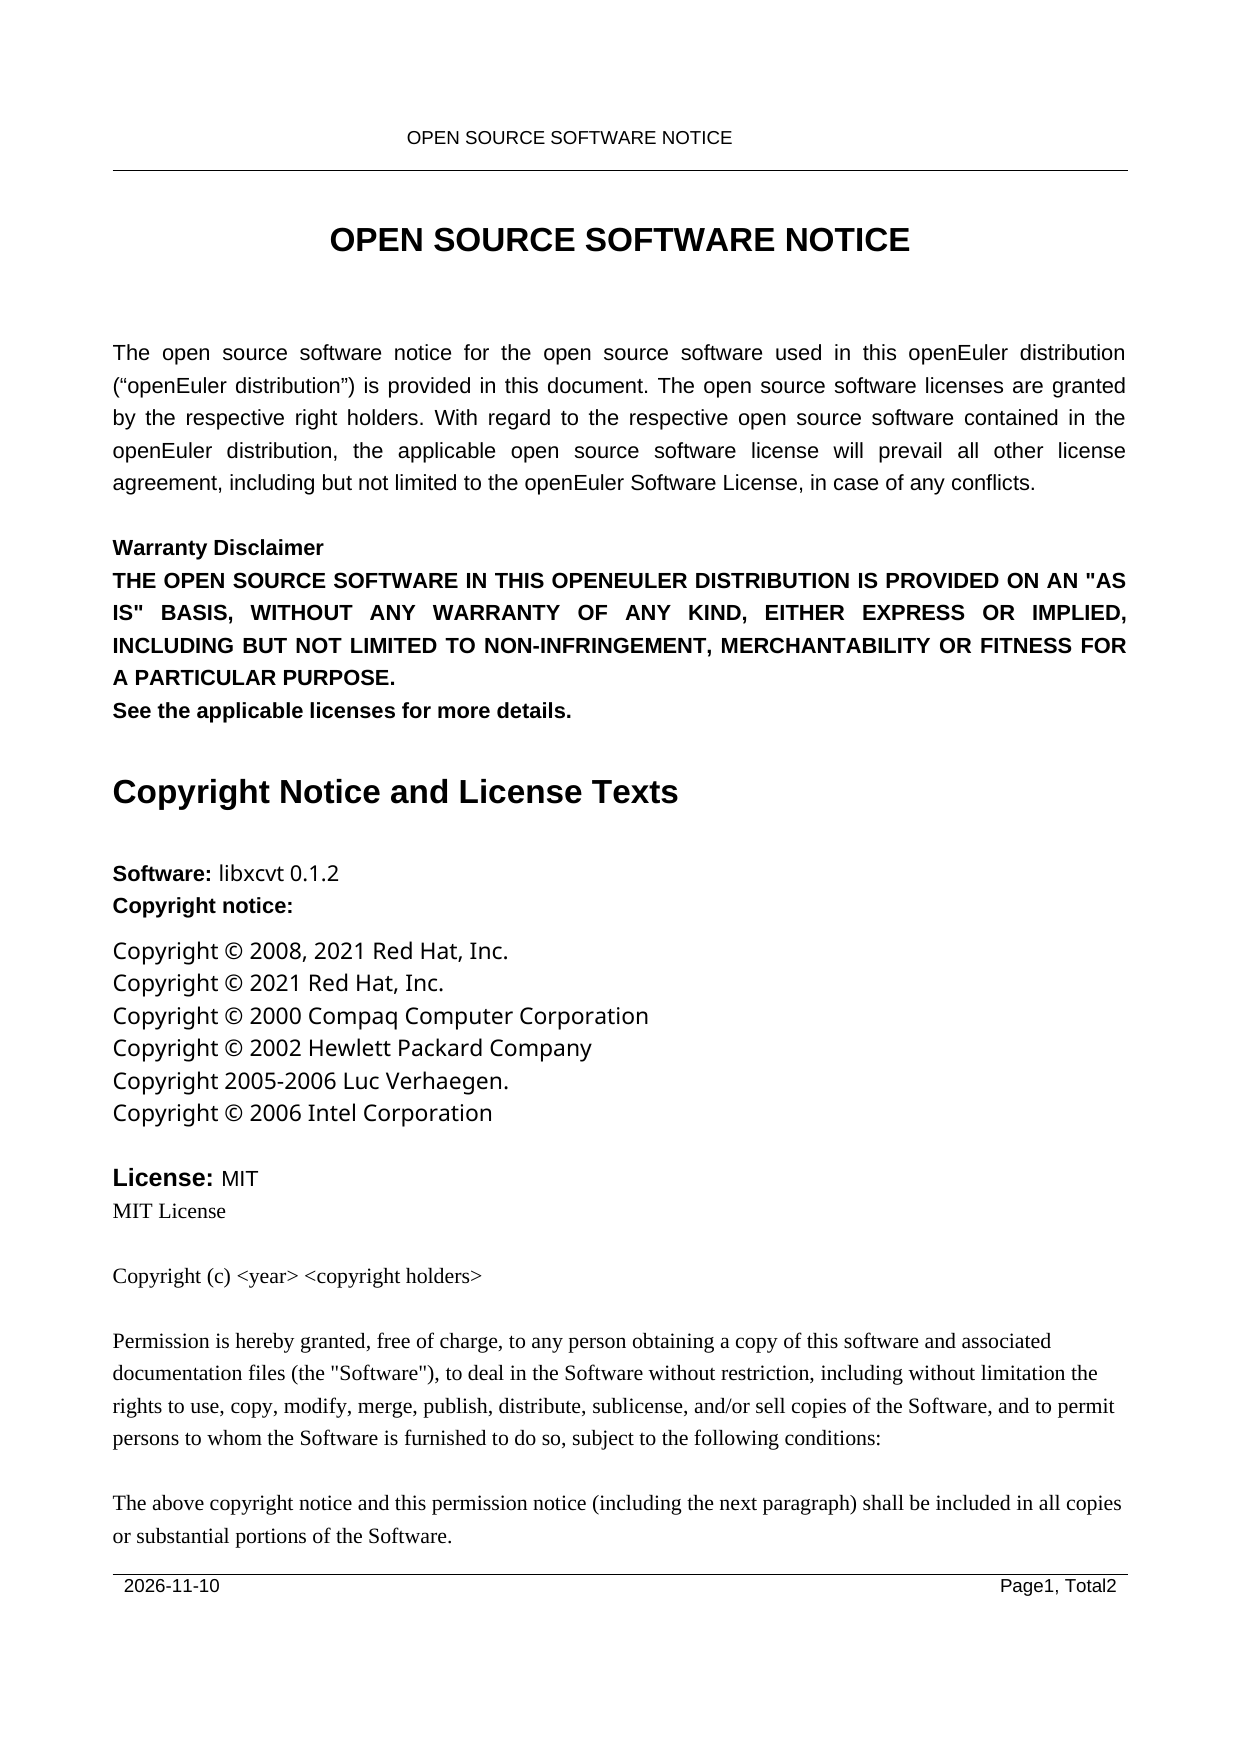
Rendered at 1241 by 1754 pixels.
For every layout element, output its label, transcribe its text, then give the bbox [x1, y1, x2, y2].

text License: MIT [112, 1161, 1128, 1194]
title Software: libxcvt 0.1.2 [112, 856, 1128, 889]
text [112, 1194, 1128, 1551]
text OPEN SOURCE SOFTWARE NOTICE [112, 206, 1128, 271]
text THE OPEN SOURCE SOFTWARE IN THIS OPENEULER DISTRIBUTION IS PROVIDED ON AN "AS IS" BASIS, WITHOUT ANY WARRANTY OF ANY KIND, EITHER EXPRESS OR IMPLIED, INCLUDING BUT NOT LIMITED TO NON-INFRINGEMENT, MERCHANTABILITY OR FITNESS FOR A PARTICULAR PURPOSE. See the applicable licenses for more details. [112, 564, 1128, 726]
text The open source software notice for the open source software used in this openEuler distribution (“openEuler distribution”) is provided in this document. The open source software licenses are granted by the respective right holders. With regard to the respective open source software contained in the openEuler distribution, the applicable open source software license will prevail all other license agreement, including but not limited to the openEuler Software License, in case of any conflicts. [112, 336, 1128, 499]
text Copyright notice: [112, 889, 1128, 921]
text Warranty Disclaimer [112, 531, 1128, 564]
text Copyright Notice and License Texts [112, 759, 1128, 824]
text Copyright © 2008, 2021 Red Hat, Inc. Copyright © 2021 Red Hat, Inc. Copyright © 2000 Compaq Computer Corporation Copyright © 2002 Hewlett Packard Company Copyright 2005-2006 Luc Verhaegen. Copyright © 2006 Intel Corporation [112, 934, 1128, 1161]
